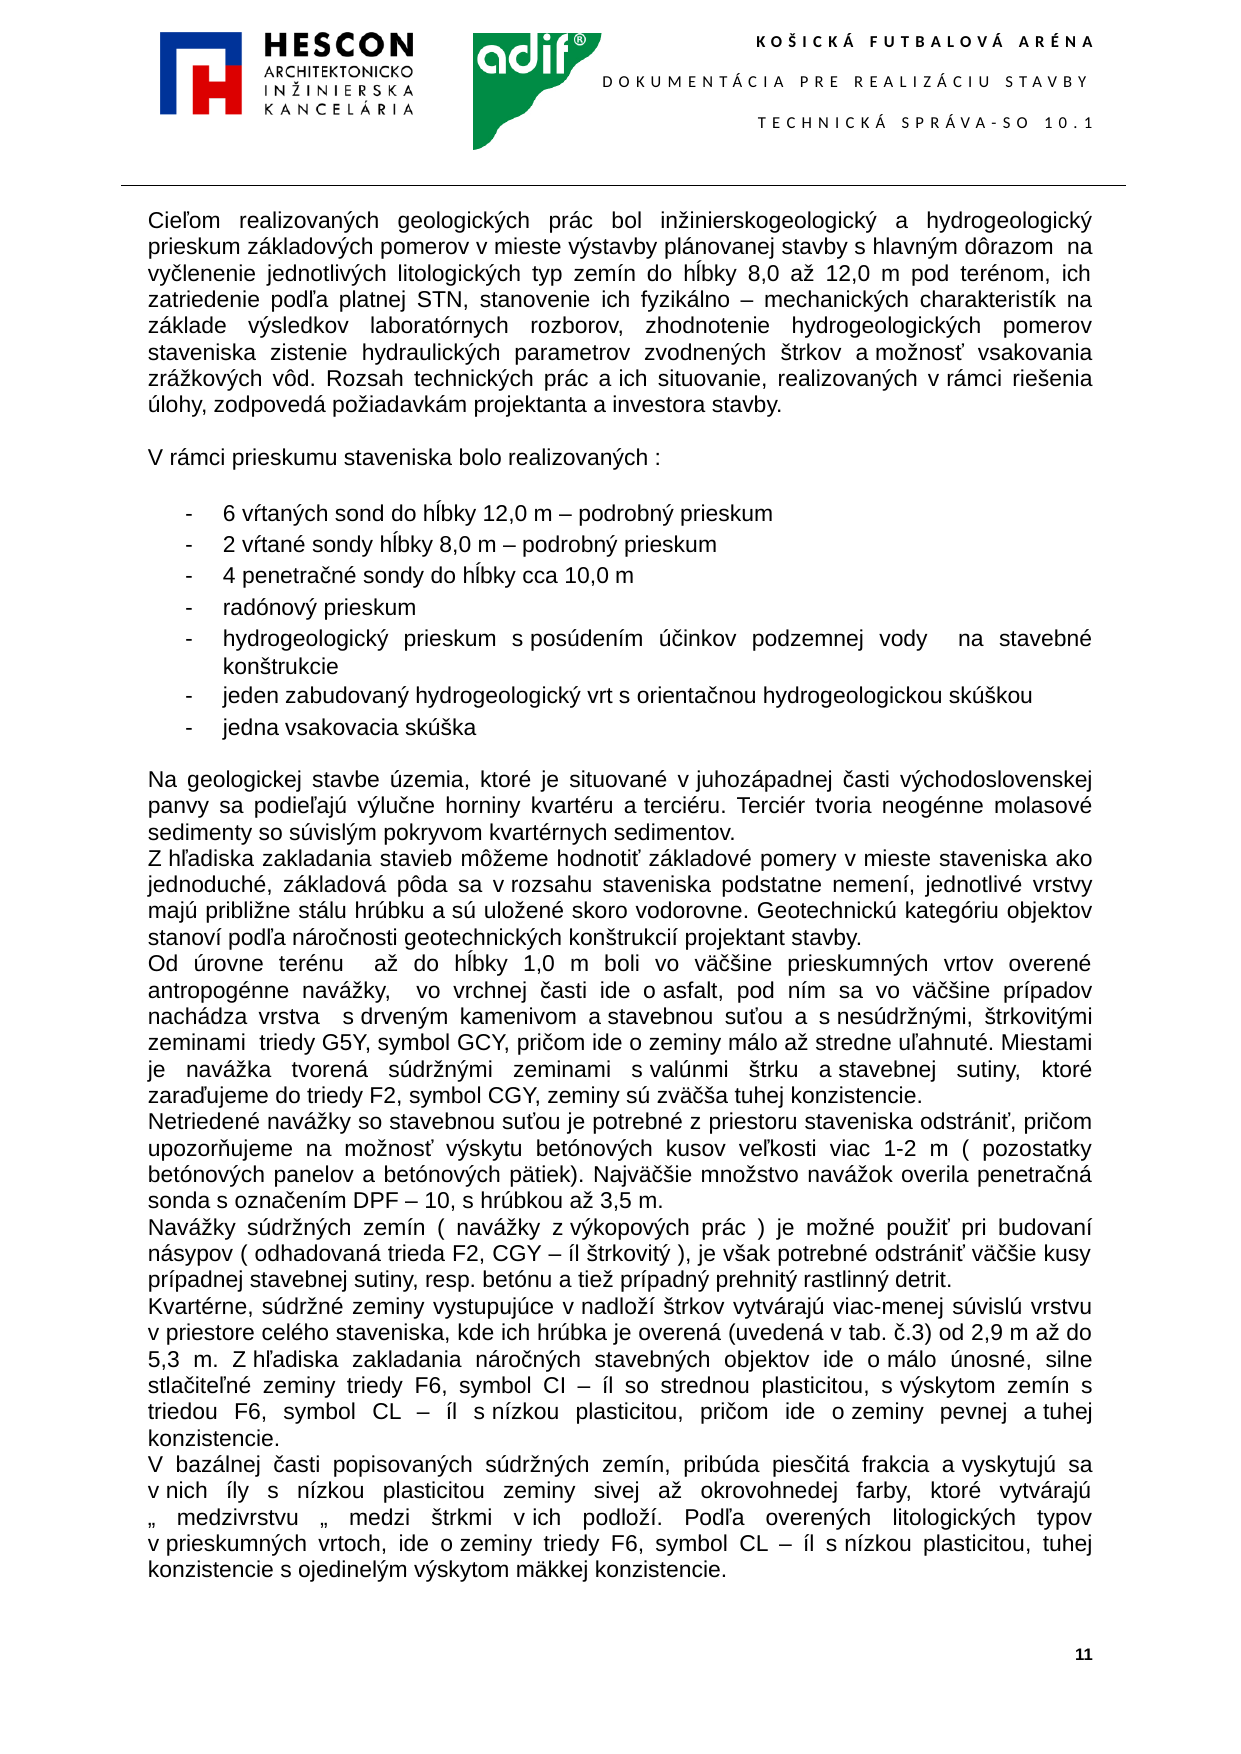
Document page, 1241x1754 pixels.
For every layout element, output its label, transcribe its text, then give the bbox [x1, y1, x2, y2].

text Netriedené navážky so stavebnou suťou je potrebné z priestoru staveniska odstrániť, pričom upozorňujeme na možnosť výskytu betónových kusov veľkosti viac 1-2 m ( pozostatky betónových panelov a betónových pätiek). Najväčšie množstvo navážok overila penetračná sonda s označením DPF – 10, s hrúbkou až 3,5 m. [148, 1108, 1092, 1214]
text Z hľadiska zakladania stavieb môžeme hodnotiť základové pomery v mieste staveniska ako jednoduché, základová pôda sa v rozsahu staveniska podstatne nemení, jednotlivé vrstvy majú približne stálu hrúbku a sú uložené skoro vodorovne. Geotechnickú kategóriu objektov stanoví podľa náročnosti geotechnických konštrukcií projektant stavby. [148, 845, 1092, 950]
text Cieľom realizovaných geologických prác bol inžinierskogeologický a hydrogeologický prieskum základových pomerov v mieste výstavby plánovanej stavby s hlavným dôrazom na vyčlenenie jednotlivých litologických typ zemín do hĺbky 8,0 až 12,0 m pod terénom, ich zatriedenie podľa platnej STN, stanovenie ich fyzikálno – mechanických charakteristík na základe výsledkov laboratórnych rozborov, zhodnotenie hydrogeologických pomerov staveniska zistenie hydraulických parametrov zvodnených štrkov a možnosť vsakovania zrážkových vôd. Rozsah technických prác a ich situovanie, realizovaných v rámci riešenia úlohy, zodpovedá požiadavkám projektanta a investora stavby. [148, 207, 1092, 418]
list radónový prieskum [185, 590, 1092, 622]
text Navážky súdržných zemín ( navážky z výkopových prác ) je možné použiť pri budovaní násypov ( odhadovaná trieda F2, CGY – íl štrkovitý ), je však potrebné odstrániť väčšie kusy prípadnej stavebnej sutiny, resp. betónu a tiež prípadný prehnitý rastlinný detrit. [148, 1214, 1092, 1293]
picture [473, 33, 602, 150]
list 6 vŕtaných sond do hĺbky 12,0 m – podrobný prieskum [185, 497, 1092, 528]
text Na geologickej stavbe územia, ktoré je situované v juhozápadnej časti východoslovenskej panvy sa podieľajú výlučne horniny kvartéru a terciéru. Terciér tvoria neogénne molasové sedimenty so súvislým pokryvom kvartérnych sedimentov. [148, 766, 1092, 845]
text Od úrovne terénu až do hĺbky 1,0 m boli vo väčšine prieskumných vrtov overené antropogénne navážky, vo vrchnej časti ide o asfalt, pod ním sa vo väčšine prípadov nachádza vrstva s drveným kamenivom a stavebnou suťou a s nesúdržnými, štrkovitými zeminami triedy G5Y, symbol GCY, pričom ide o zeminy málo až stredne uľahnuté. Miestami je navážka tvorená súdržnými zeminami s valúnmi štrku a stavebnej sutiny, ktoré zaraďujeme do triedy F2, symbol CGY, zeminy sú zväčša tuhej konzistencie. [148, 950, 1092, 1108]
picture [160, 32, 413, 115]
text Kvartérne, súdržné zeminy vystupujúce v nadloží štrkov vytvárajú viac-menej súvislú vrstvu v priestore celého staveniska, kde ich hrúbka je overená (uvedená v tab. č.3) od 2,9 m až do 5,3 m. Z hľadiska zakladania náročných stavebných objektov ide o málo únosné, silne stlačiteľné zeminy triedy F6, symbol CI – íl so strednou plasticitou, s výskytom zemín s triedou F6, symbol CL – íl s nízkou plasticitou, pričom ide o zeminy pevnej a tuhej konzistencie. [148, 1293, 1092, 1451]
list jedna vsakovacia skúška [185, 711, 1092, 742]
text V rámci prieskumu staveniska bolo realizovaných : [148, 444, 1092, 470]
list hydrogeologický prieskum s posúdením účinkov podzemnej vody na stavebné konštrukcie [185, 622, 1092, 679]
list 2 vŕtané sondy hĺbky 8,0 m – podrobný prieskum [185, 528, 1092, 559]
list 4 penetračné sondy do hĺbky cca 10,0 m [185, 559, 1092, 590]
list jeden zabudovaný hydrogeologický vrt s orientačnou hydrogeologickou skúškou [185, 679, 1092, 711]
text V bazálnej časti popisovaných súdržných zemín, pribúda piesčitá frakcia a vyskytujú sa v nich íly s nízkou plasticitou zeminy sivej až okrovohnedej farby, ktoré vytvárajú „ medzivrstvu „ medzi štrkmi v ich podloží. Podľa overených litologických typov v prieskumných vrtoch, ide o zeminy triedy F6, symbol CL – íl s nízkou plasticitou, tuhej konzistencie s ojedinelým výskytom mäkkej konzistencie. [148, 1451, 1092, 1583]
